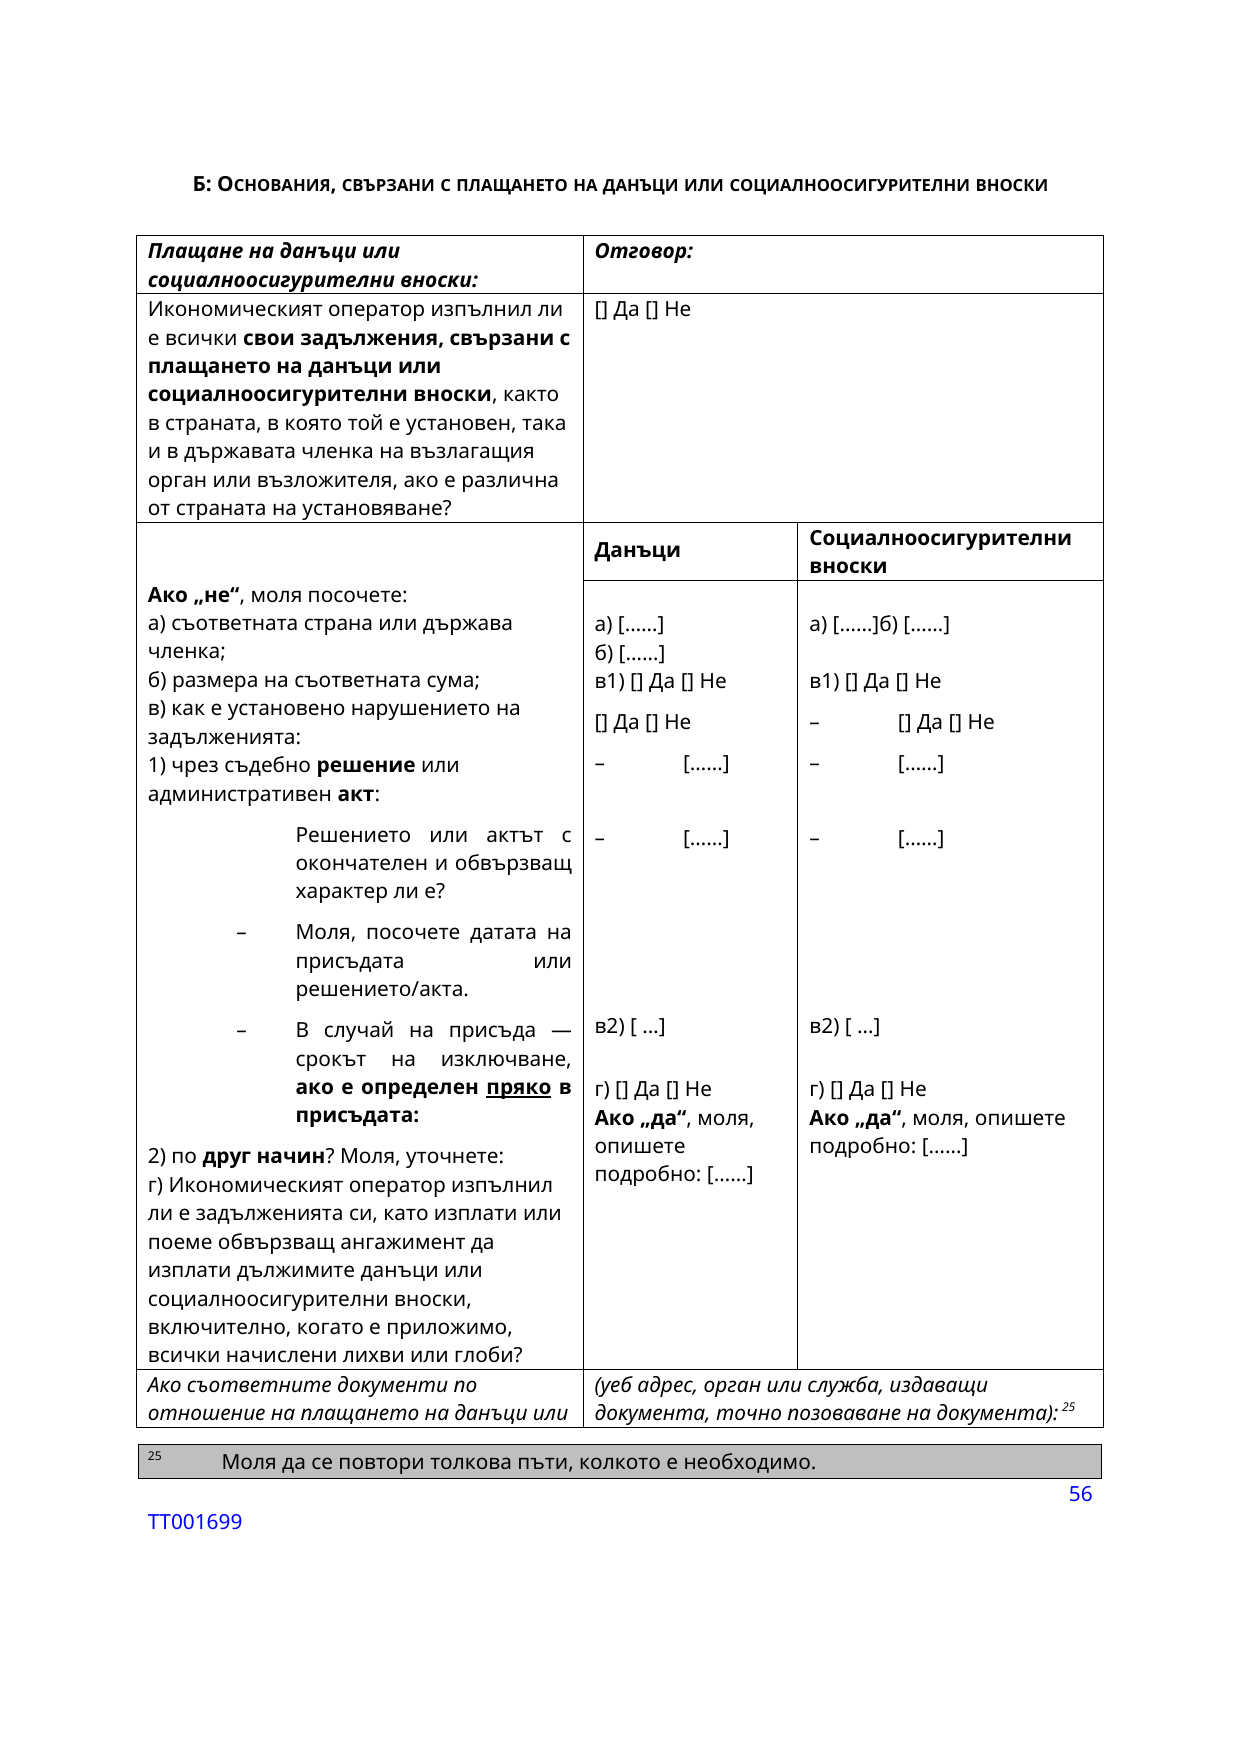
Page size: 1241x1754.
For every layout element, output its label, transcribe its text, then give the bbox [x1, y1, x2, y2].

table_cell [584, 1370, 1103, 1427]
table_cell Социалноосигурителни вноски [798, 523, 1103, 580]
table_header Плащане на данъци или социалноосигурителни вноски: [137, 236, 583, 293]
table_cell Данъци [584, 523, 797, 580]
table_cell Икономическият оператор изпълнил ли е всички свои задължения, свързани с плащането на данъци или социалноосигурителни вноски, както в страната, в която той е установен, така и в държавата членка на възлагащия орган или възложителя, ако е различна от страната на установяване? [137, 294, 583, 522]
table_cell [] Да [] Не [584, 294, 1103, 522]
table_cell a) [……]б) [……] в1) [] Да [] Не [] Да [] Не [……] [……] в2) [ …] г) [] Да [] Не Ако „да“, моля, опишете подробно: [……] [798, 581, 1103, 1369]
table_cell Ако „не“, моля посочете: а) съответната страна или държава членка; б) размера на съответната сума; в) как е установено нарушението на задълженията: 1) чрез съдебно решение или административен акт: Решението или актът с окончателен и обвързващ характер ли е? Моля, посочете датата на присъдата или решението/акта. В случай на присъда — срокът на изключване, ако е определен пряко в присъдата: 2) по друг начин? Моля, уточнете: г) Икономическият оператор изпълнил ли е задълженията си, като изплати или поеме обвързващ ангажимент да изплати дължимите данъци или социалноосигурителни вноски, включително, когато е приложимо, всички начислени лихви или глоби? [137, 523, 583, 1369]
table_cell a) [……] б) [……] в1) [] Да [] Не [] Да [] Не [……] [……] в2) [ …] г) [] Да [] Не Ако „да“, моля, опишете подробно: [……] [584, 581, 797, 1369]
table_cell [137, 1370, 583, 1427]
text Б: Основания, свързани с плащането на данъци или социалноосигурителни вноски [148, 169, 1092, 198]
table_header Отговор: [584, 236, 1103, 293]
